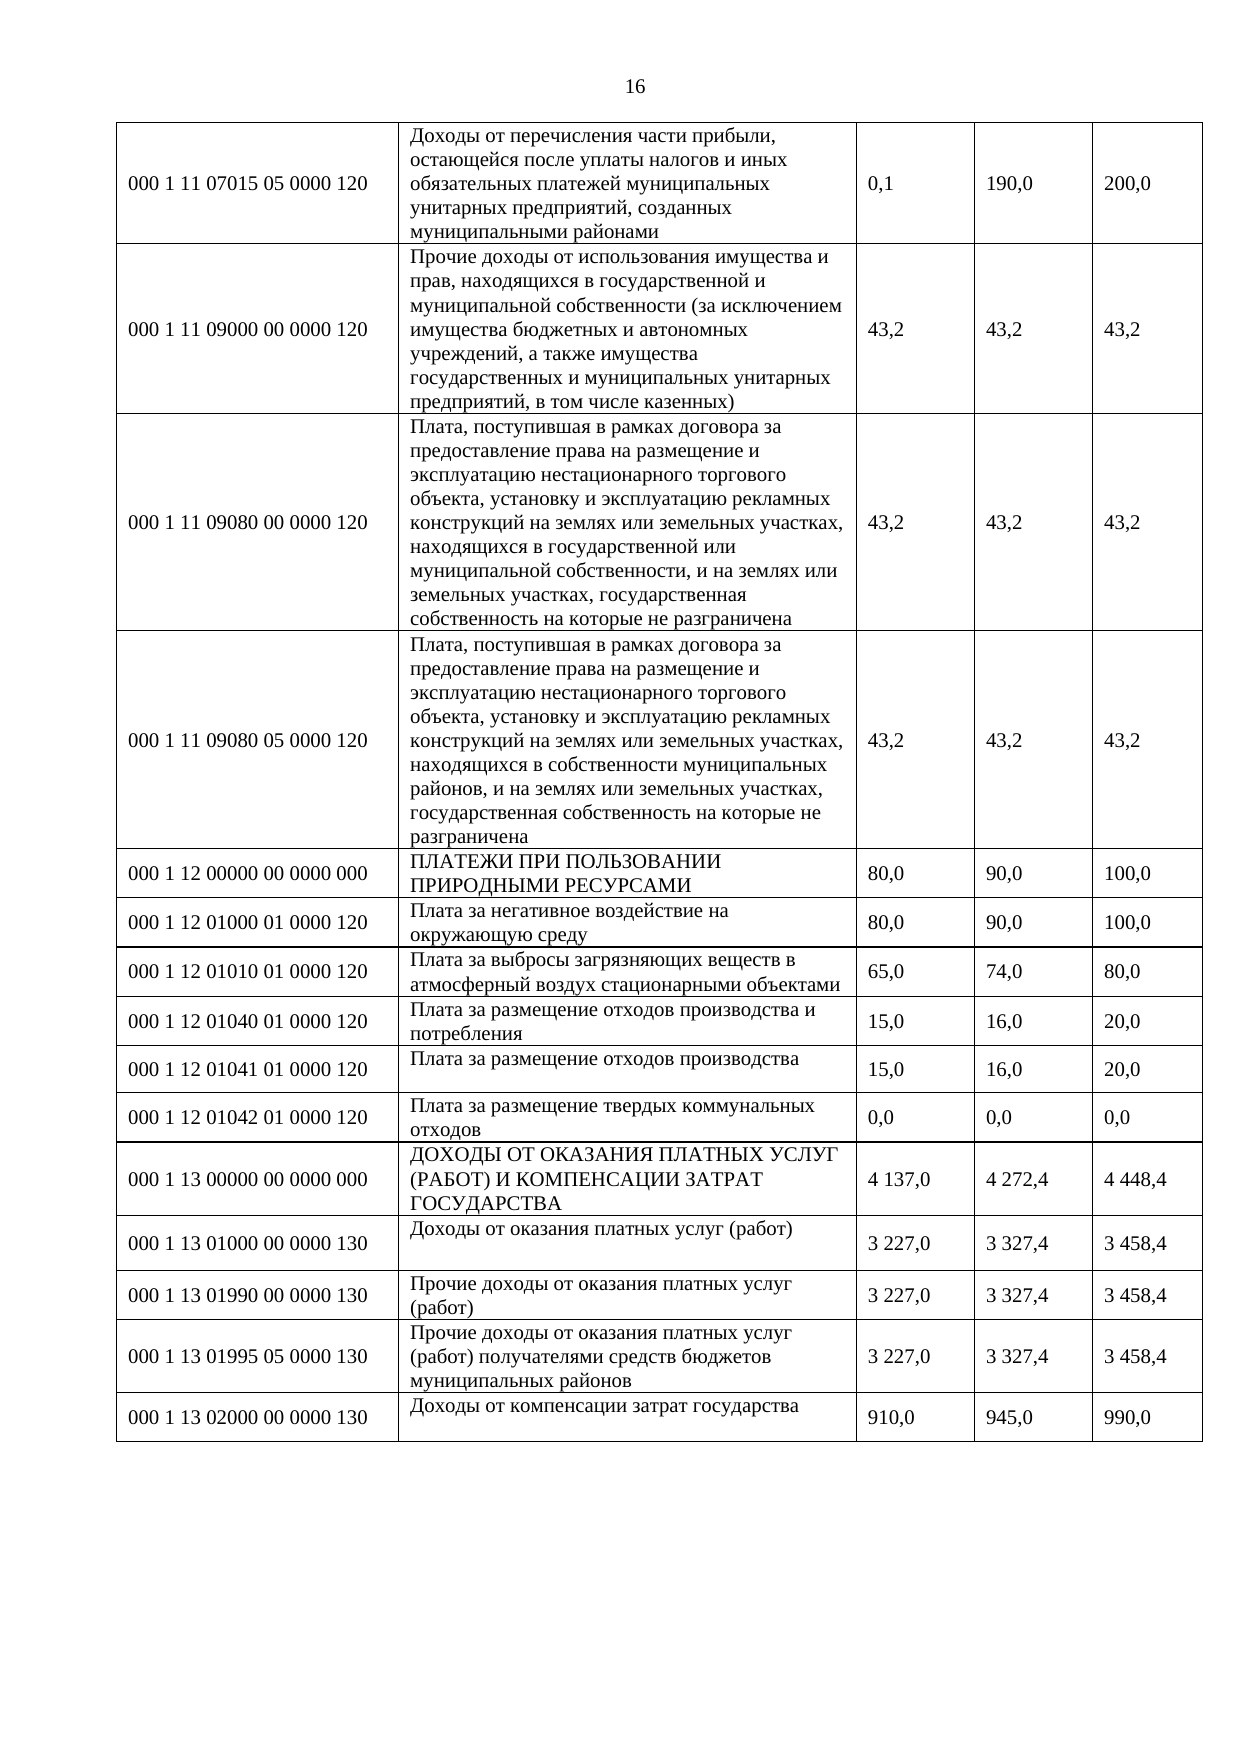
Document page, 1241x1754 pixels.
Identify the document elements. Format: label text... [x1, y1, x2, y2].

table_cell 3 458,4 [1093, 1216, 1202, 1269]
table_cell Плата за выбросы загрязняющих веществ в атмосферный воздух стационарными объектами [399, 948, 856, 996]
table_cell 15,0 [857, 997, 974, 1045]
table_cell 3 227,0 [857, 1320, 974, 1392]
table_cell 4 137,0 [857, 1143, 974, 1214]
table_cell 000 1 13 01995 05 0000 130 [117, 1320, 398, 1392]
table_cell 100,0 [1093, 849, 1202, 897]
table_cell 74,0 [975, 948, 1092, 996]
table_cell 90,0 [975, 898, 1092, 946]
table_cell Прочие доходы от оказания платных услуг (работ) получателями средств бюджетов муниципальных районов [399, 1320, 856, 1392]
table_cell 3 327,4 [975, 1271, 1092, 1319]
table_cell 3 227,0 [857, 1216, 974, 1269]
table_cell 910,0 [857, 1393, 974, 1441]
table_cell 0,1 [857, 123, 974, 243]
table_cell 000 1 13 00000 00 0000 000 [117, 1143, 398, 1214]
table_cell Плата за размещение отходов производства [399, 1046, 856, 1092]
table_cell ДОХОДЫ ОТ ОКАЗАНИЯ ПЛАТНЫХ УСЛУГ (РАБОТ) И КОМПЕНСАЦИИ ЗАТРАТ ГОСУДАРСТВА [399, 1143, 856, 1214]
table_cell 000 1 12 01041 01 0000 120 [117, 1046, 398, 1092]
table_cell Доходы от оказания платных услуг (работ) [399, 1216, 856, 1269]
table_cell 100,0 [1093, 898, 1202, 946]
table_cell 65,0 [857, 948, 974, 996]
table_cell 000 1 11 09080 05 0000 120 [117, 631, 398, 848]
table_cell Доходы от компенсации затрат государства [399, 1393, 856, 1441]
table_cell 43,2 [857, 631, 974, 848]
table_cell 0,0 [1093, 1093, 1202, 1141]
table_cell 3 458,4 [1093, 1320, 1202, 1392]
table_cell 43,2 [975, 244, 1092, 413]
table_cell 990,0 [1093, 1393, 1202, 1441]
table_cell 43,2 [1093, 414, 1202, 630]
table_cell 000 1 12 00000 00 0000 000 [117, 849, 398, 897]
table_cell 16,0 [975, 997, 1092, 1045]
table_cell 80,0 [857, 849, 974, 897]
table_cell 80,0 [857, 898, 974, 946]
table_cell 15,0 [857, 1046, 974, 1092]
table_cell Плата за размещение твердых коммунальных отходов [399, 1093, 856, 1141]
table_cell 000 1 12 01000 01 0000 120 [117, 898, 398, 946]
table_cell Плата за размещение отходов производства и потребления [399, 997, 856, 1045]
table_cell 000 1 13 01990 00 0000 130 [117, 1271, 398, 1319]
table_cell 90,0 [975, 849, 1092, 897]
table_cell 3 458,4 [1093, 1271, 1202, 1319]
table_cell 43,2 [975, 414, 1092, 630]
table_cell Плата, поступившая в рамках договора за предоставление права на размещение и эксплуатацию нестационарного торгового объекта, установку и эксплуатацию рекламных конструкций на землях или земельных участках, находящихся в государственной или муниципальной собственности, и на землях или земельных участках, государственная собственность на которые не разграничена [399, 414, 856, 630]
table_cell 20,0 [1093, 1046, 1202, 1092]
table_cell 43,2 [975, 631, 1092, 848]
table_cell 000 1 11 09000 00 0000 120 [117, 244, 398, 413]
table_cell Прочие доходы от использования имущества и прав, находящихся в государственной и муниципальной собственности (за исключением имущества бюджетных и автономных учреждений, а также имущества государственных и муниципальных унитарных предприятий, в том числе казенных) [399, 244, 856, 413]
table_cell 16,0 [975, 1046, 1092, 1092]
table_cell Прочие доходы от оказания платных услуг (работ) [399, 1271, 856, 1319]
table_cell 0,0 [975, 1093, 1092, 1141]
table_cell 945,0 [975, 1393, 1092, 1441]
table_cell 3 227,0 [857, 1271, 974, 1319]
table_cell Плата, поступившая в рамках договора за предоставление права на размещение и эксплуатацию нестационарного торгового объекта, установку и эксплуатацию рекламных конструкций на землях или земельных участках, находящихся в собственности муниципальных районов, и на землях или земельных участках, государственная собственность на которые не разграничена [399, 631, 856, 848]
table_cell 000 1 11 09080 00 0000 120 [117, 414, 398, 630]
table_cell 190,0 [975, 123, 1092, 243]
table_cell 000 1 12 01042 01 0000 120 [117, 1093, 398, 1141]
table_cell 4 272,4 [975, 1143, 1092, 1214]
table_cell 000 1 13 01000 00 0000 130 [117, 1216, 398, 1269]
table_cell ПЛАТЕЖИ ПРИ ПОЛЬЗОВАНИИ ПРИРОДНЫМИ РЕСУРСАМИ [399, 849, 856, 897]
table_cell 200,0 [1093, 123, 1202, 243]
table_cell 000 1 12 01010 01 0000 120 [117, 948, 398, 996]
table_cell Доходы от перечисления части прибыли, остающейся после уплаты налогов и иных обязательных платежей муниципальных унитарных предприятий, созданных муниципальными районами [399, 123, 856, 243]
table_cell 43,2 [1093, 244, 1202, 413]
table_cell 0,0 [857, 1093, 974, 1141]
table_cell 43,2 [857, 414, 974, 630]
table_cell 3 327,4 [975, 1320, 1092, 1392]
table_cell 43,2 [857, 244, 974, 413]
table_cell 80,0 [1093, 948, 1202, 996]
table_cell 3 327,4 [975, 1216, 1092, 1269]
table_cell 000 1 12 01040 01 0000 120 [117, 997, 398, 1045]
table_cell Плата за негативное воздействие на окружающую среду [399, 898, 856, 946]
table_cell 4 448,4 [1093, 1143, 1202, 1214]
table_cell 000 1 13 02000 00 0000 130 [117, 1393, 398, 1441]
table_cell 000 1 11 07015 05 0000 120 [117, 123, 398, 243]
table_cell 43,2 [1093, 631, 1202, 848]
table_cell 20,0 [1093, 997, 1202, 1045]
